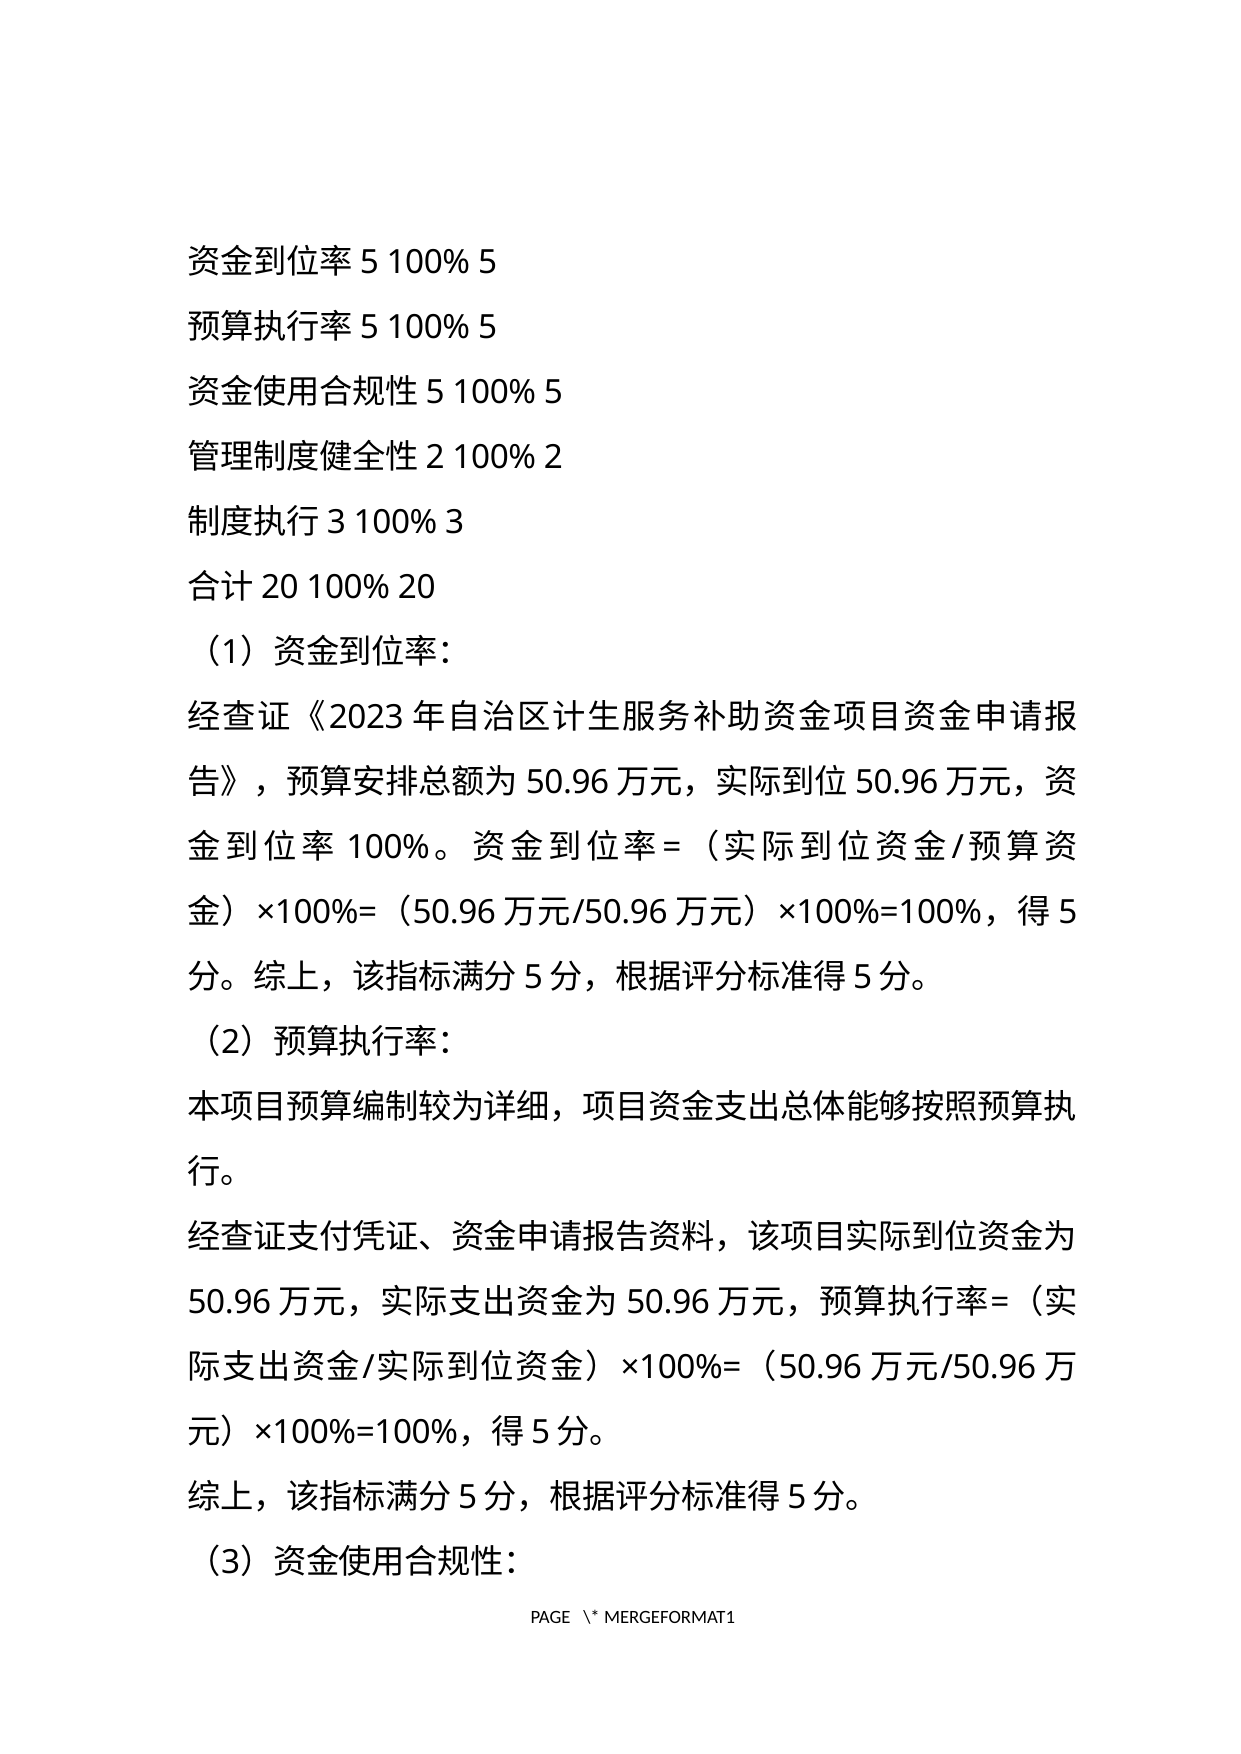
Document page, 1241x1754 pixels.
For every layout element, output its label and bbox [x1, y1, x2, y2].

text [187, 162, 1078, 1592]
